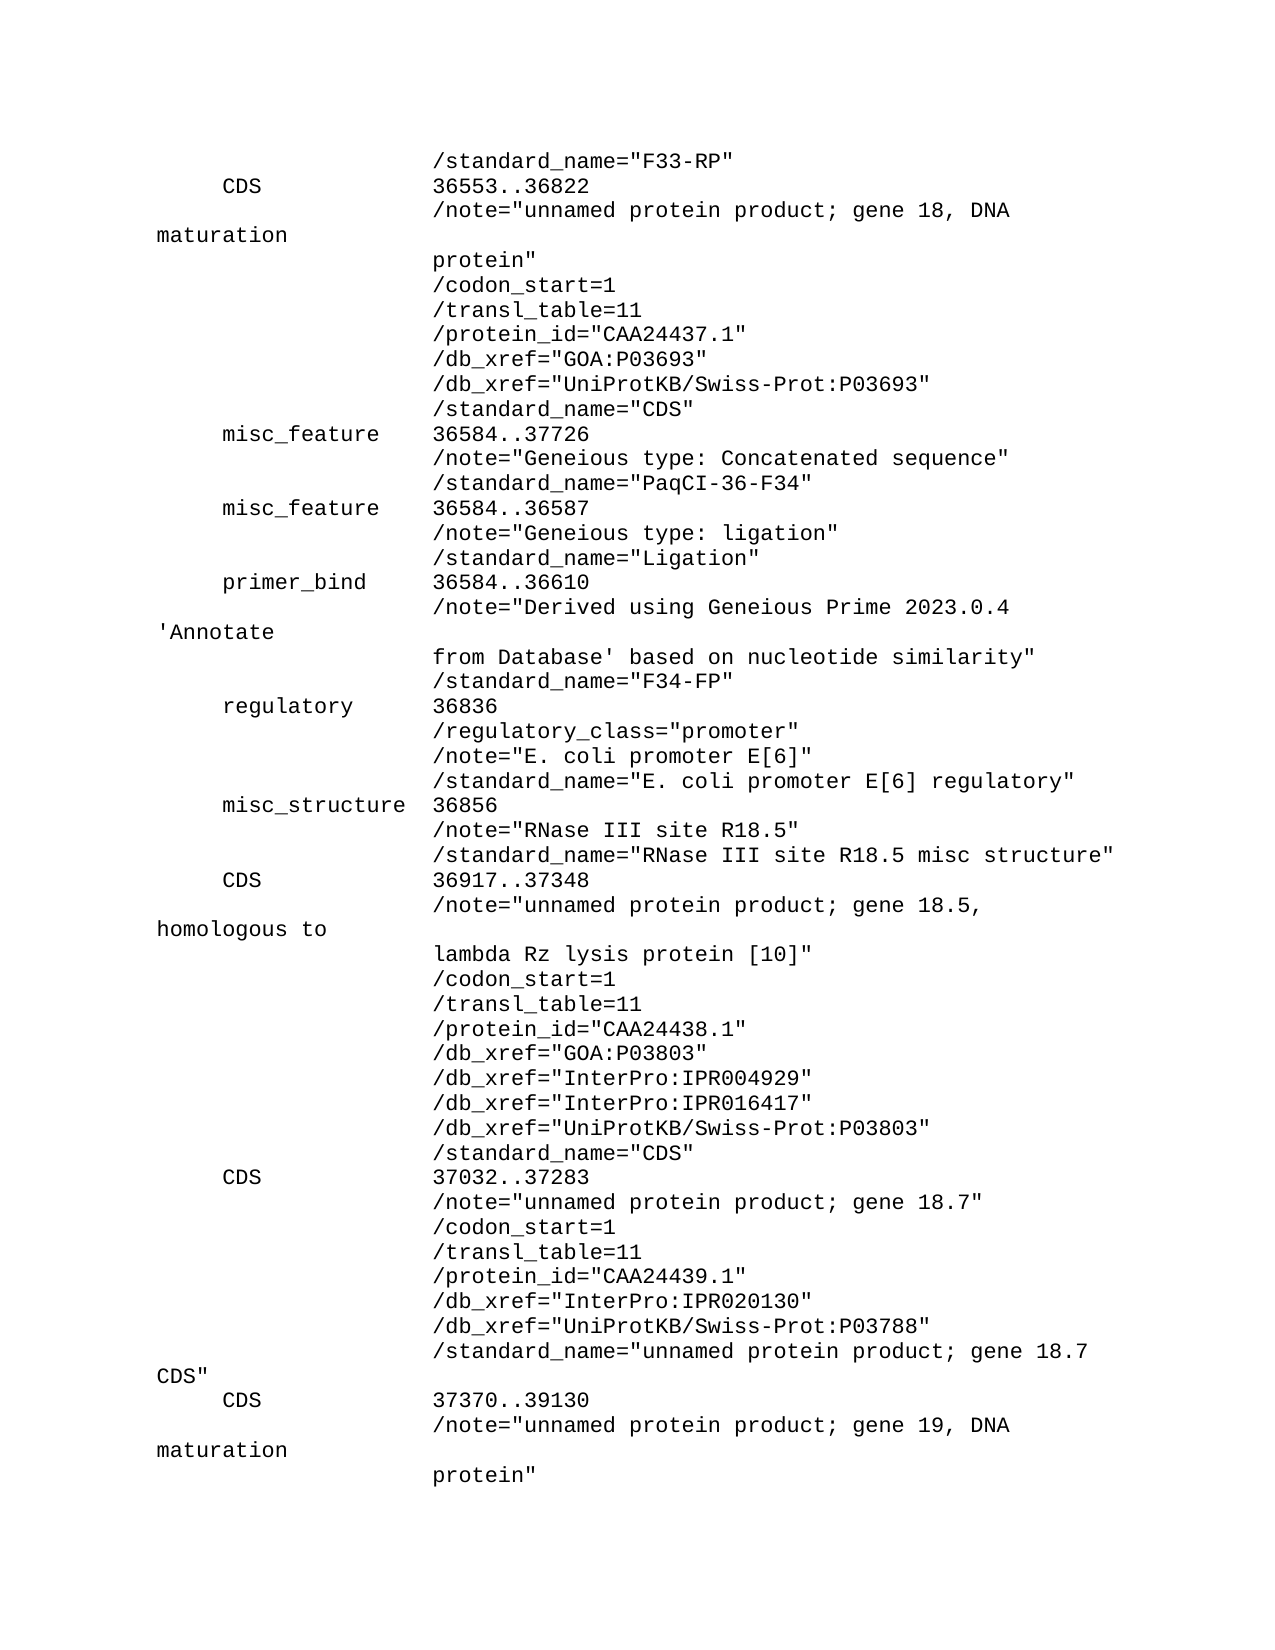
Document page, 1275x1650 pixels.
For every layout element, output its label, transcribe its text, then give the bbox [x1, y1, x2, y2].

text /db_xref="InterPro:IPR020130" [156, 1290, 1118, 1315]
text /transl_table=11 [156, 299, 1118, 323]
text CDS 37370..39130 [156, 1389, 1118, 1414]
text /db_xref="GOA:P03693" [156, 348, 1118, 373]
text /note="unnamed protein product; gene 18, DNA maturation [156, 199, 1118, 249]
text /codon_start=1 [156, 968, 1118, 993]
text /standard_name="CDS" [156, 1142, 1118, 1166]
text misc_feature 36584..36587 [156, 497, 1118, 522]
text /note="E. coli promoter E[6]" [156, 745, 1118, 770]
text /standard_name="E. coli promoter E[6] regulatory" [156, 770, 1118, 794]
text /standard_name="Ligation" [156, 547, 1118, 571]
text protein" [156, 1464, 1118, 1489]
text /note="RNase III site R18.5" [156, 819, 1118, 844]
text /codon_start=1 [156, 274, 1118, 299]
text /db_xref="UniProtKB/Swiss-Prot:P03693" [156, 373, 1118, 398]
text regulatory 36836 [156, 695, 1118, 720]
text misc_feature 36584..37726 [156, 423, 1118, 447]
text /standard_name="CDS" [156, 398, 1118, 423]
text from Database' based on nucleotide similarity" [156, 646, 1118, 671]
text CDS 36917..37348 [156, 869, 1118, 894]
text /note="Geneious type: ligation" [156, 522, 1118, 547]
text /db_xref="InterPro:IPR016417" [156, 1092, 1118, 1117]
text /protein_id="CAA24438.1" [156, 1018, 1118, 1042]
text /standard_name="unnamed protein product; gene 18.7 CDS" [156, 1340, 1118, 1389]
text /note="Derived using Geneious Prime 2023.0.4 'Annotate [156, 596, 1118, 646]
text primer_bind 36584..36610 [156, 571, 1118, 596]
text /transl_table=11 [156, 993, 1118, 1018]
text /db_xref="GOA:P03803" [156, 1042, 1118, 1067]
text /db_xref="UniProtKB/Swiss-Prot:P03803" [156, 1117, 1118, 1142]
text /regulatory_class="promoter" [156, 720, 1118, 745]
text /codon_start=1 [156, 1216, 1118, 1241]
text /note="unnamed protein product; gene 18.7" [156, 1191, 1118, 1216]
text /standard_name="PaqCI-36-F34" [156, 472, 1118, 497]
text /note="unnamed protein product; gene 19, DNA maturation [156, 1414, 1118, 1464]
text /standard_name="F34-FP" [156, 671, 1118, 695]
text /standard_name="RNase III site R18.5 misc structure" [156, 844, 1118, 869]
text /db_xref="InterPro:IPR004929" [156, 1067, 1118, 1092]
text /protein_id="CAA24437.1" [156, 323, 1118, 348]
text misc_structure 36856 [156, 794, 1118, 819]
text /transl_table=11 [156, 1241, 1118, 1266]
text /protein_id="CAA24439.1" [156, 1266, 1118, 1290]
text /standard_name="F33-RP" [156, 150, 1118, 175]
text /note="unnamed protein product; gene 18.5, homologous to [156, 894, 1118, 943]
text /note="Geneious type: Concatenated sequence" [156, 447, 1118, 472]
text lambda Rz lysis protein [10]" [156, 943, 1118, 968]
text protein" [156, 249, 1118, 274]
text CDS 36553..36822 [156, 175, 1118, 199]
text CDS 37032..37283 [156, 1166, 1118, 1191]
text /db_xref="UniProtKB/Swiss-Prot:P03788" [156, 1315, 1118, 1340]
